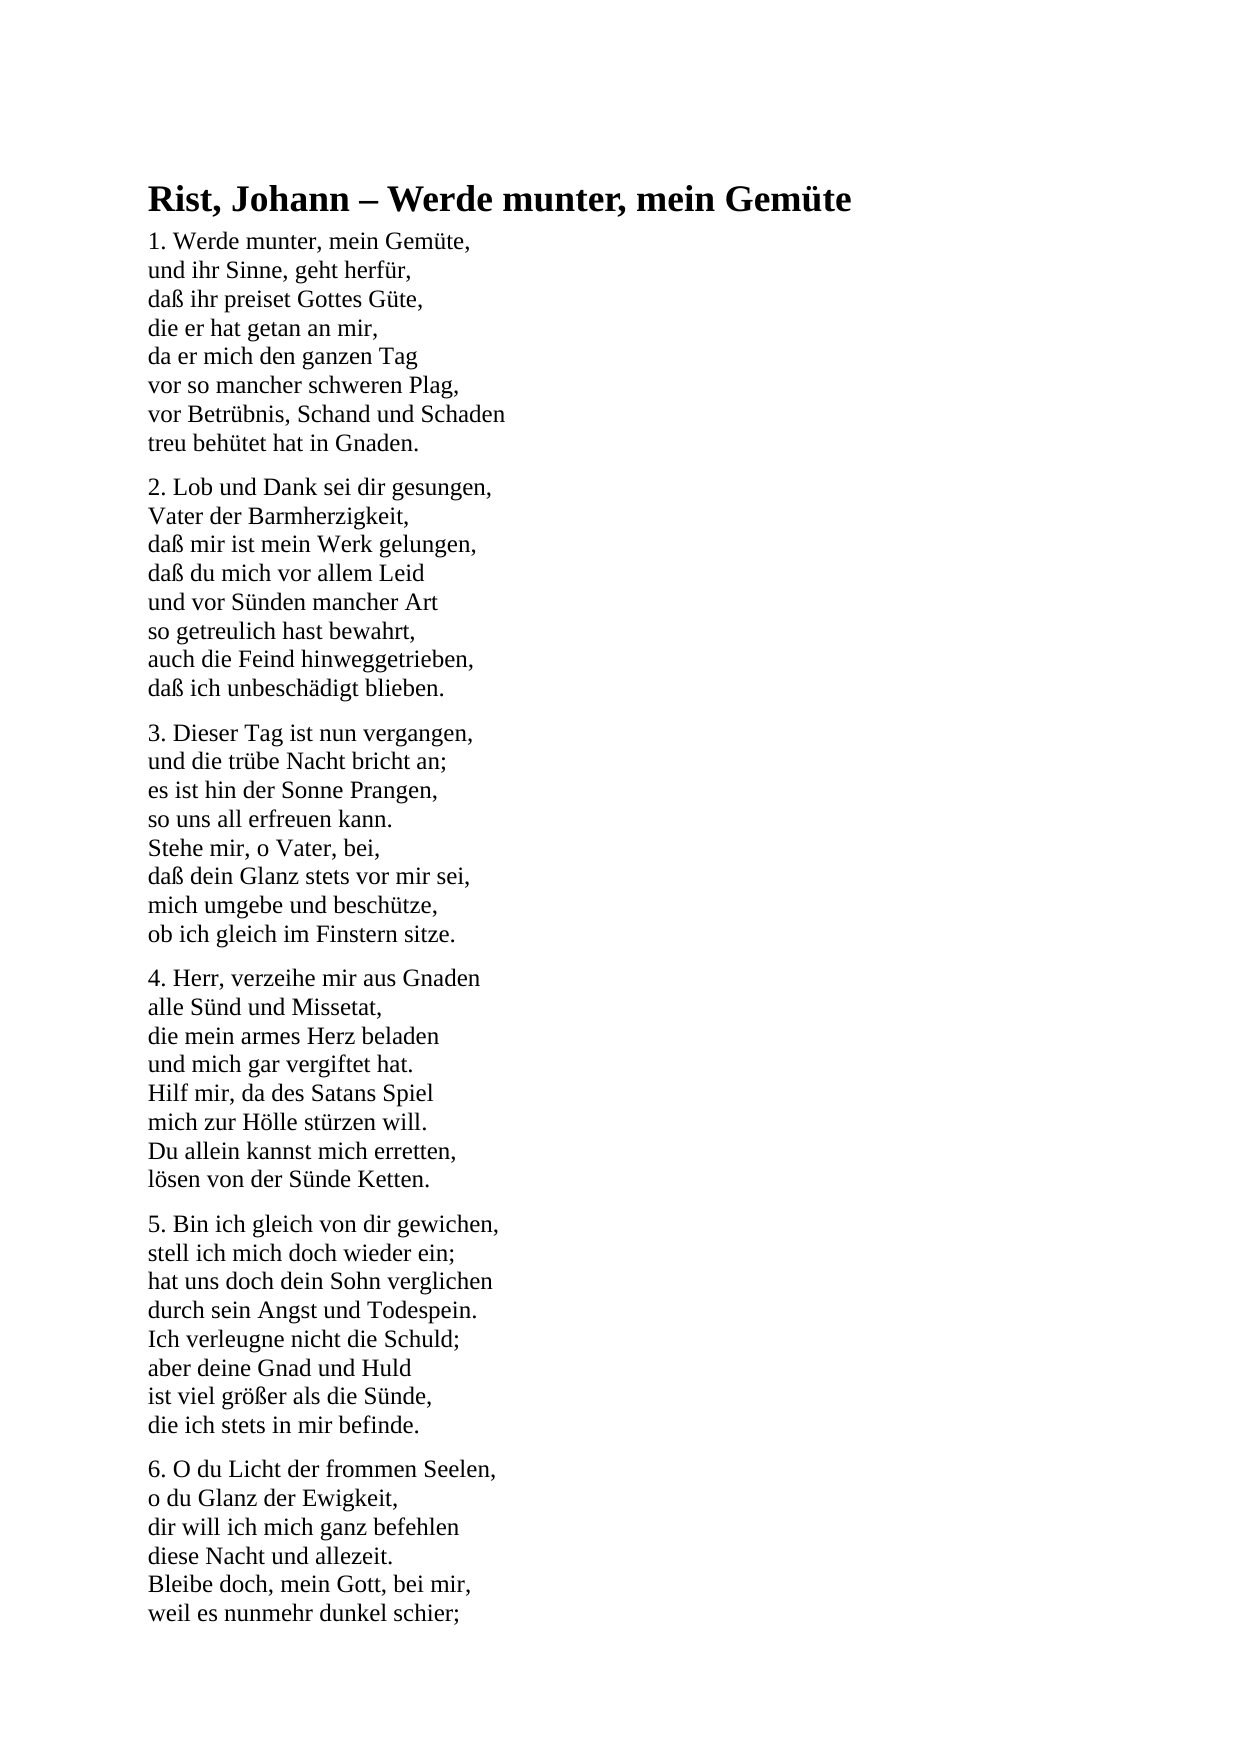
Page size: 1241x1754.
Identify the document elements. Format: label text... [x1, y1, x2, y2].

text 4. Herr, verzeihe mir aus Gnaden alle Sünd und Missetat, die mein armes Herz beladen und mich gar vergiftet hat. Hilf mir, da des Satans Spiel mich zur Hölle stürzen will. Du allein kannst mich erretten, lösen von der Sünde Ketten. [148, 963, 1093, 1193]
text 3. Dieser Tag ist nun vergangen, und die trübe Nacht bricht an; es ist hin der Sonne Prangen, so uns all erfreuen kann. Stehe mir, o Vater, bei, daß dein Glanz stets vor mir sei, mich umgebe und beschütze, ob ich gleich im Finstern sitze. [148, 718, 1093, 948]
subtitle Rist, Johann – Werde munter, mein Gemüte [148, 177, 1093, 220]
text 1. Werde munter, mein Gemüte, und ihr Sinne, geht herfür, daß ihr preiset Gottes Güte, die er hat getan an mir, da er mich den ganzen Tag vor so mancher schweren Plag, vor Betrübnis, Schand und Schaden treu behütet hat in Gnaden. [148, 226, 1093, 456]
text 2. Lob und Dank sei dir gesungen, Vater der Barmherzigkeit, daß mir ist mein Werk gelungen, daß du mich vor allem Leid und vor Sünden mancher Art so getreulich hast bewahrt, auch die Feind hinweggetrieben, daß ich unbeschädigt blieben. [148, 472, 1093, 702]
text 5. Bin ich gleich von dir gewichen, stell ich mich doch wieder ein; hat uns doch dein Sohn verglichen durch sein Angst und Todespein. Ich verleugne nicht die Schuld; aber deine Gnad und Huld ist viel größer als die Sünde, die ich stets in mir befinde. [148, 1209, 1093, 1439]
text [148, 1454, 1093, 1627]
